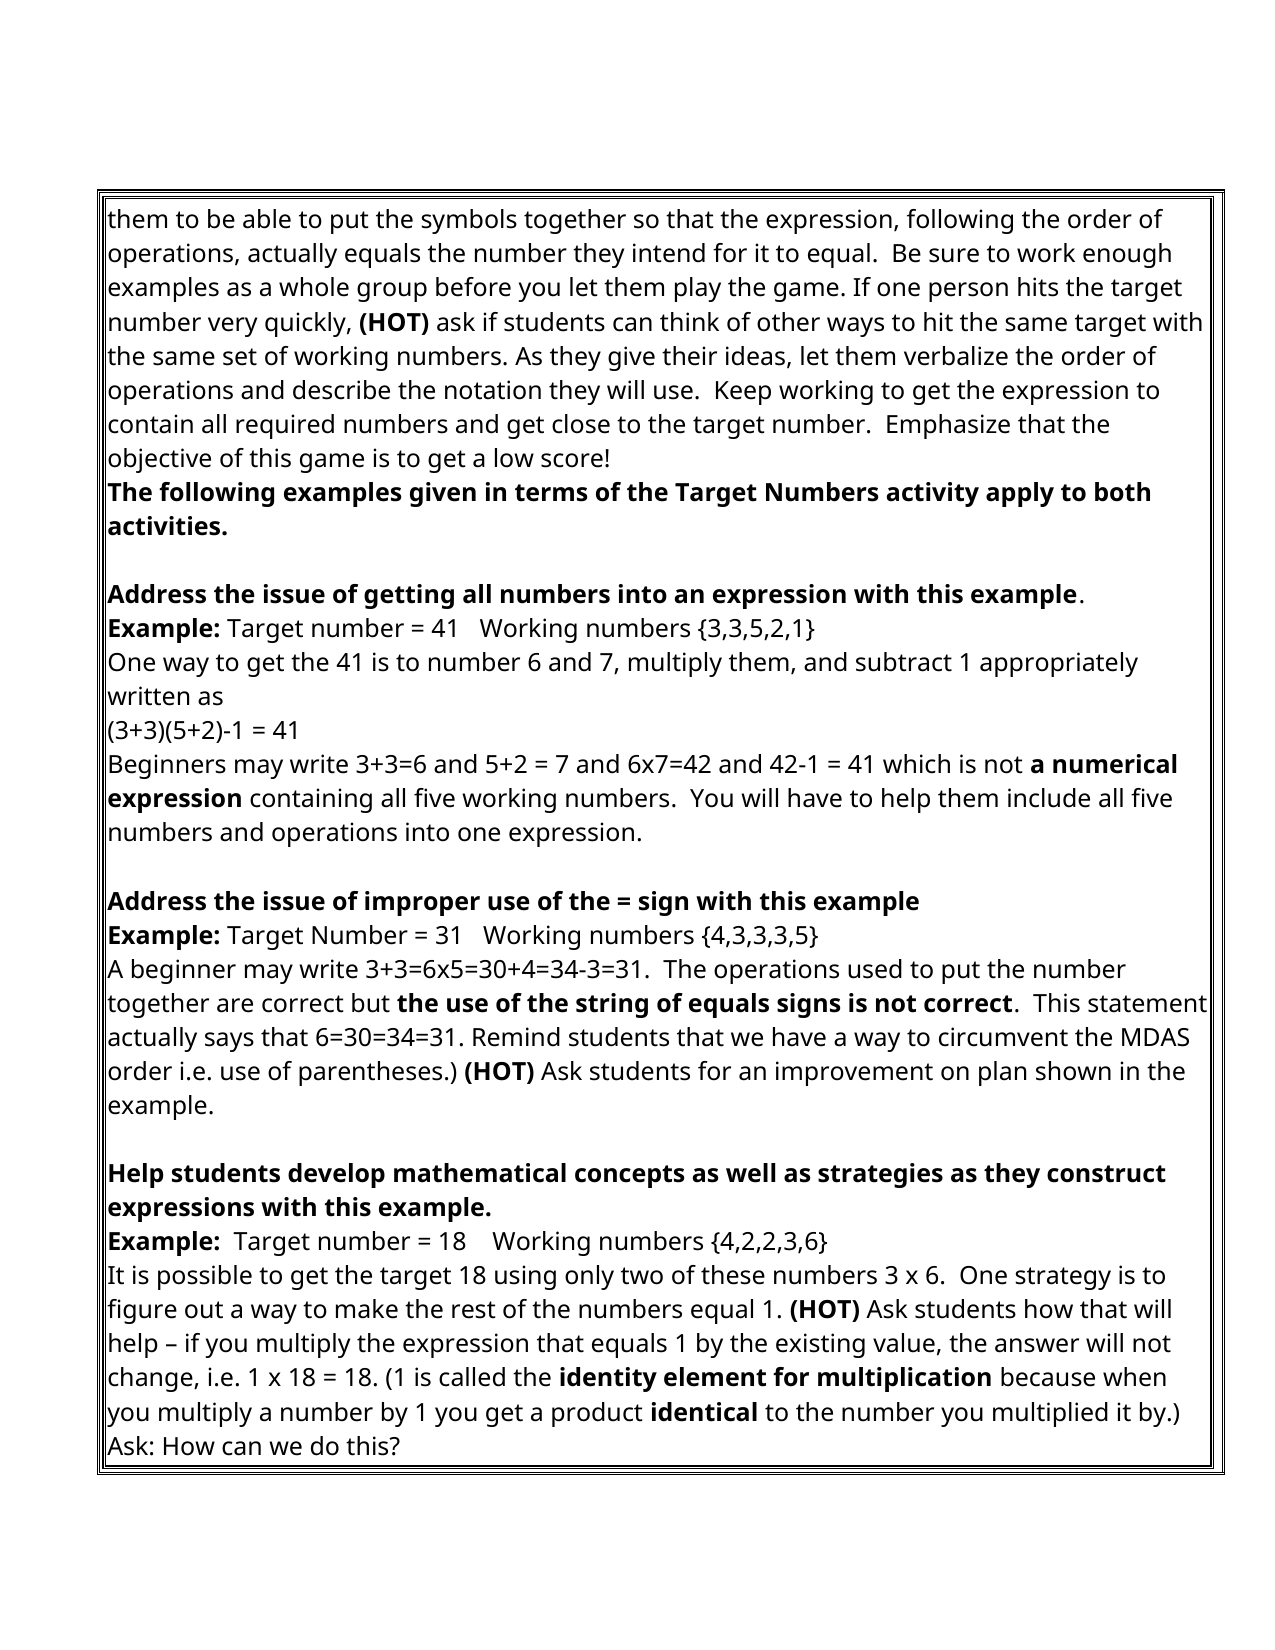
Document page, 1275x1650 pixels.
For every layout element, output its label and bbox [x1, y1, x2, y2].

table_cell [100, 193, 1222, 1472]
